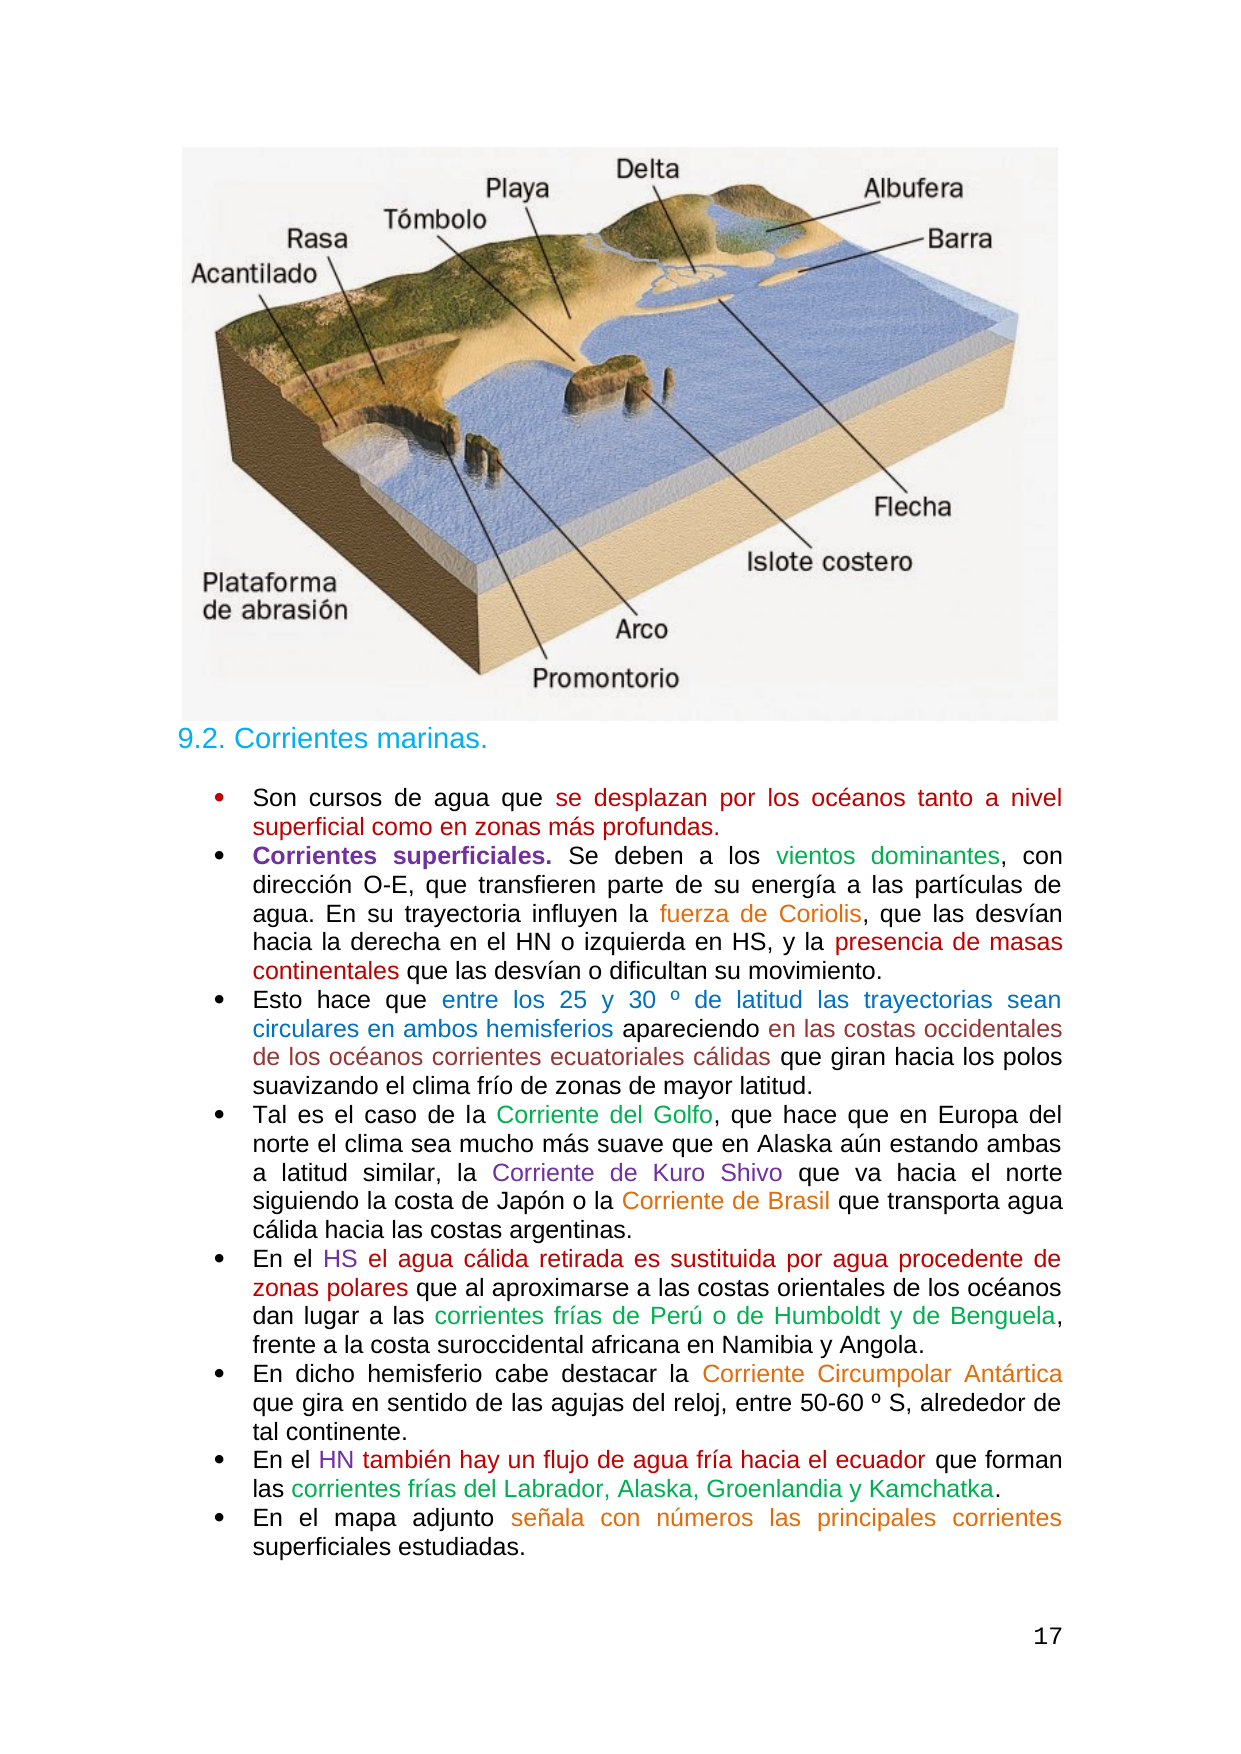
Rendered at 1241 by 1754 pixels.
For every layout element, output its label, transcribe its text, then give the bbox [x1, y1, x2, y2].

list En el HN también hay un flujo de agua fría hacia el ecuador que forman las corrientes frías del Labrador, Alaska, Groenlandia y Kamchatka. [215, 1445, 1063, 1503]
list Tal es el caso de la Corriente del Golfo, que hace que en Europa del norte el clima sea mucho más suave que en Alaska aún estando ambas a latitud similar, la Corriente de Kuro Shivo que va hacia el norte siguiendo la costa de Japón o la Corriente de Brasil que transporta agua cálida hacia las costas argentinas. [215, 1100, 1063, 1244]
list Son cursos de agua que se desplazan por los océanos tanto a nivel superficial como en zonas más profundas. [215, 783, 1063, 841]
list En el mapa adjunto señala con números las principales corrientes superficiales estudiadas. [215, 1503, 1063, 1560]
list En el HS el agua cálida retirada es sustituida por agua procedente de zonas polares que al aproximarse a las costas orientales de los océanos dan lugar a las corrientes frías de Perú o de Humboldt y de Benguela, frente a la costa suroccidental africana en Namibia y Angola. [215, 1244, 1063, 1359]
list Corrientes superficiales. Se deben a los vientos dominantes, con dirección O-E, que transfieren parte de su energía a las partículas de agua. En su trayectoria influyen la fuerza de Coriolis, que las desvían hacia la derecha en el HN o izquierda en HS, y la presencia de masas continentales que las desvían o dificultan su movimiento. [215, 841, 1063, 985]
text 9.2. Corrientes marinas. [177, 721, 1063, 754]
picture [182, 147, 1059, 721]
list Esto hace que entre los 25 y 30 º de latitud las trayectorias sean circulares en ambos hemisferios apareciendo en las costas occidentales de los océanos corrientes ecuatoriales cálidas que giran hacia los polos suavizando el clima frío de zonas de mayor latitud. [215, 985, 1063, 1100]
list En dicho hemisferio cabe destacar la Corriente Circumpolar Antártica que gira en sentido de las agujas del reloj, entre 50-60 º S, alrededor de tal continente. [215, 1359, 1063, 1445]
